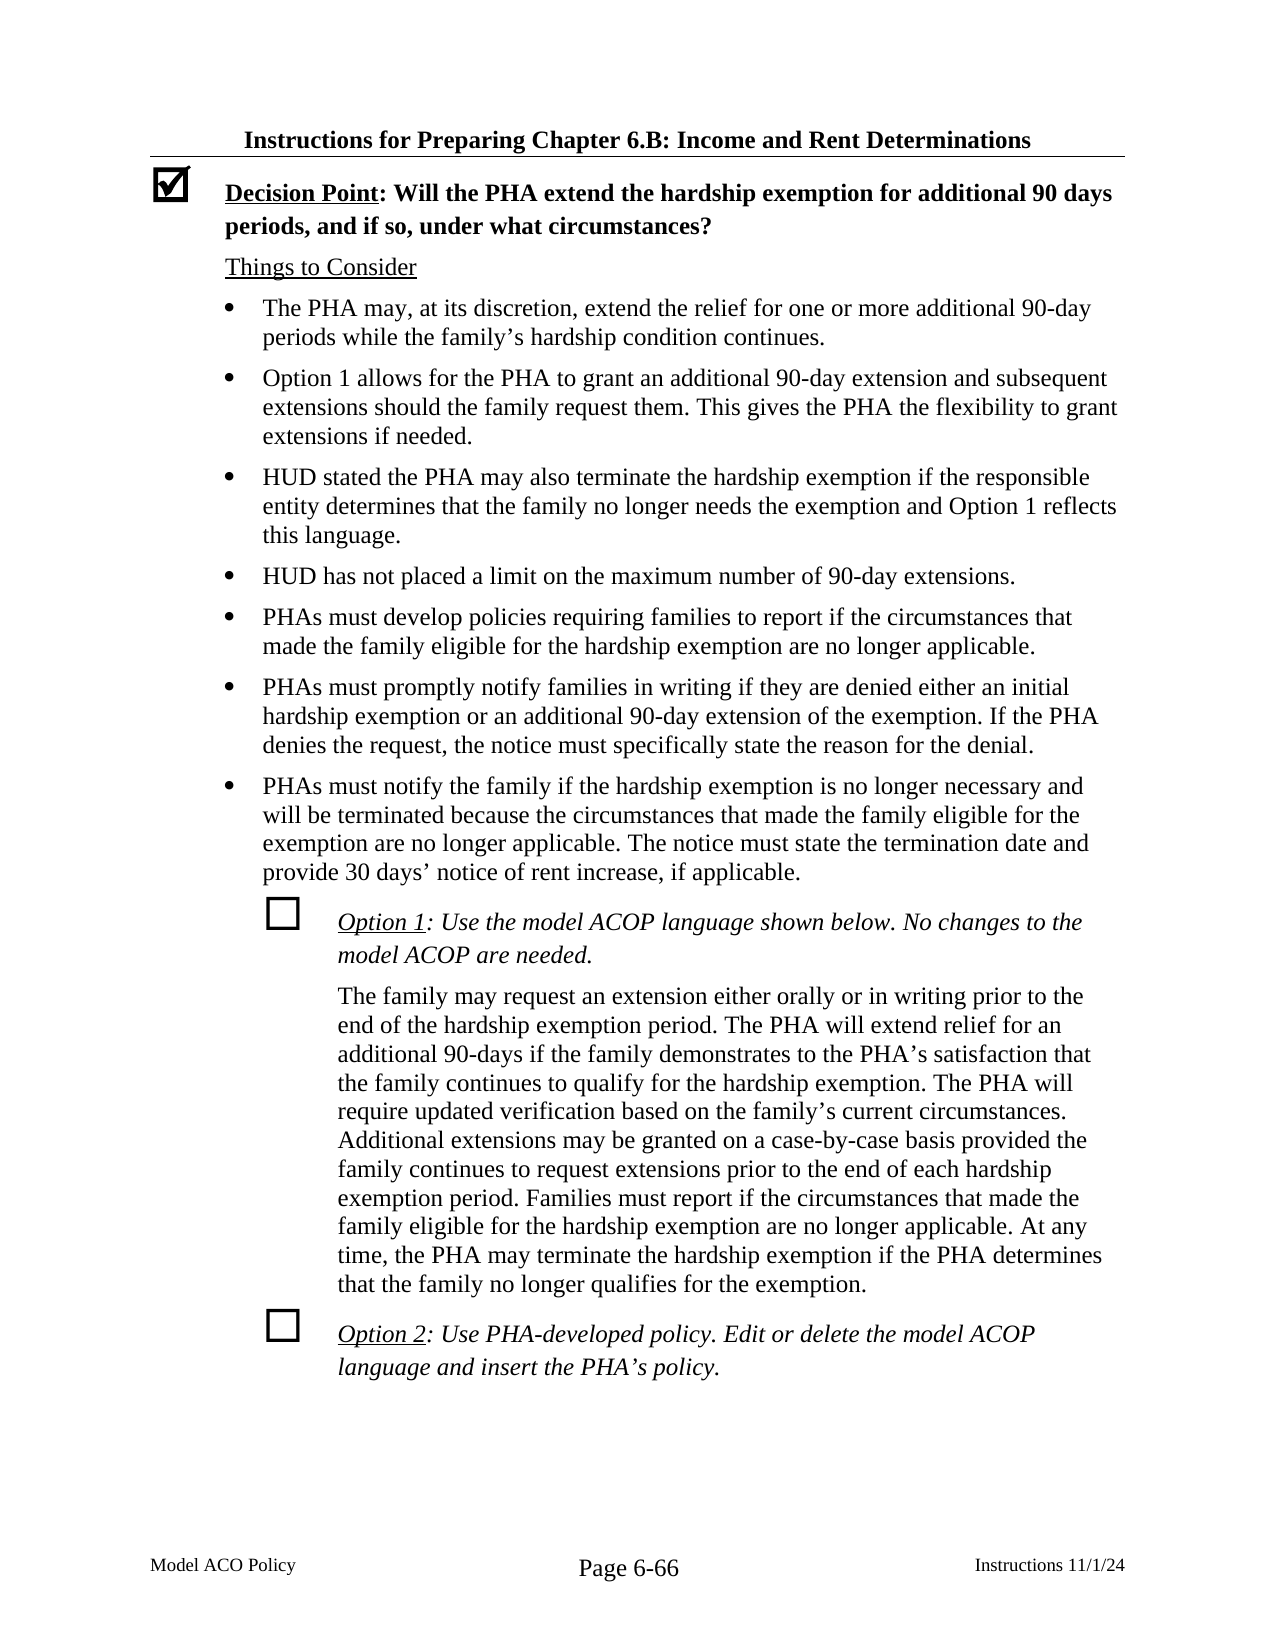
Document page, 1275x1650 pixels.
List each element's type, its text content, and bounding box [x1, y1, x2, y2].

list PHAs must develop policies requiring families to report if the circumstances that made the family eligible for the hardship exemption are no longer applicable. [225, 602, 1125, 660]
list PHAs must notify the family if the hardship exemption is no longer necessary and will be terminated because the circumstances that made the family eligible for the exemption are no longer applicable. The notice must state the termination date and provide 30 days’ notice of rent increase, if applicable. [225, 771, 1125, 886]
list Option 1 allows for the PHA to grant an additional 90-day extension and subsequent extensions should the family request them. This gives the PHA the flexibility to grant extensions if needed. [225, 363, 1125, 450]
text Option 1: Use the model ACOP language shown below. No changes to the model ACOP are needed. [262, 898, 1125, 969]
list PHAs must promptly notify families in writing if they are denied either an initial hardship exemption or an additional 90-day extension of the exemption. If the PHA denies the request, the notice must specifically state the reason for the denial. [225, 672, 1125, 758]
text Things to Consider [225, 252, 1125, 281]
text Option 2: Use PHA-developed policy. Edit or delete the model ACOP language and insert the PHA’s policy. [262, 1310, 1125, 1381]
text The family may request an extension either orally or in writing prior to the end of the hardship exemption period. The PHA will extend relief for an additional 90-days if the family demonstrates to the PHA’s satisfaction that the family continues to qualify for the hardship exemption. The PHA will require updated verification based on the family’s current circumstances. Additional extensions may be granted on a case-by-case basis provided the family continues to request extensions prior to the end of each hardship exemption period. Families must report if the circumstances that made the family eligible for the hardship exemption are no longer applicable. At any time, the PHA may terminate the hardship exemption if the PHA determines that the family no longer qualifies for the exemption. [337, 981, 1125, 1298]
text Decision Point: Will the PHA extend the hardship exemption for additional 90 days periods, and if so, under what circumstances? [150, 169, 1125, 240]
list HUD has not placed a limit on the maximum number of 90-day extensions. [225, 561, 1125, 590]
list The PHA may, at its discretion, extend the relief for one or more additional 90-day periods while the family’s hardship condition continues. [225, 293, 1125, 351]
list HUD stated the PHA may also terminate the hardship exemption if the responsible entity determines that the family no longer needs the exemption and Option 1 reflects this language. [225, 462, 1125, 548]
